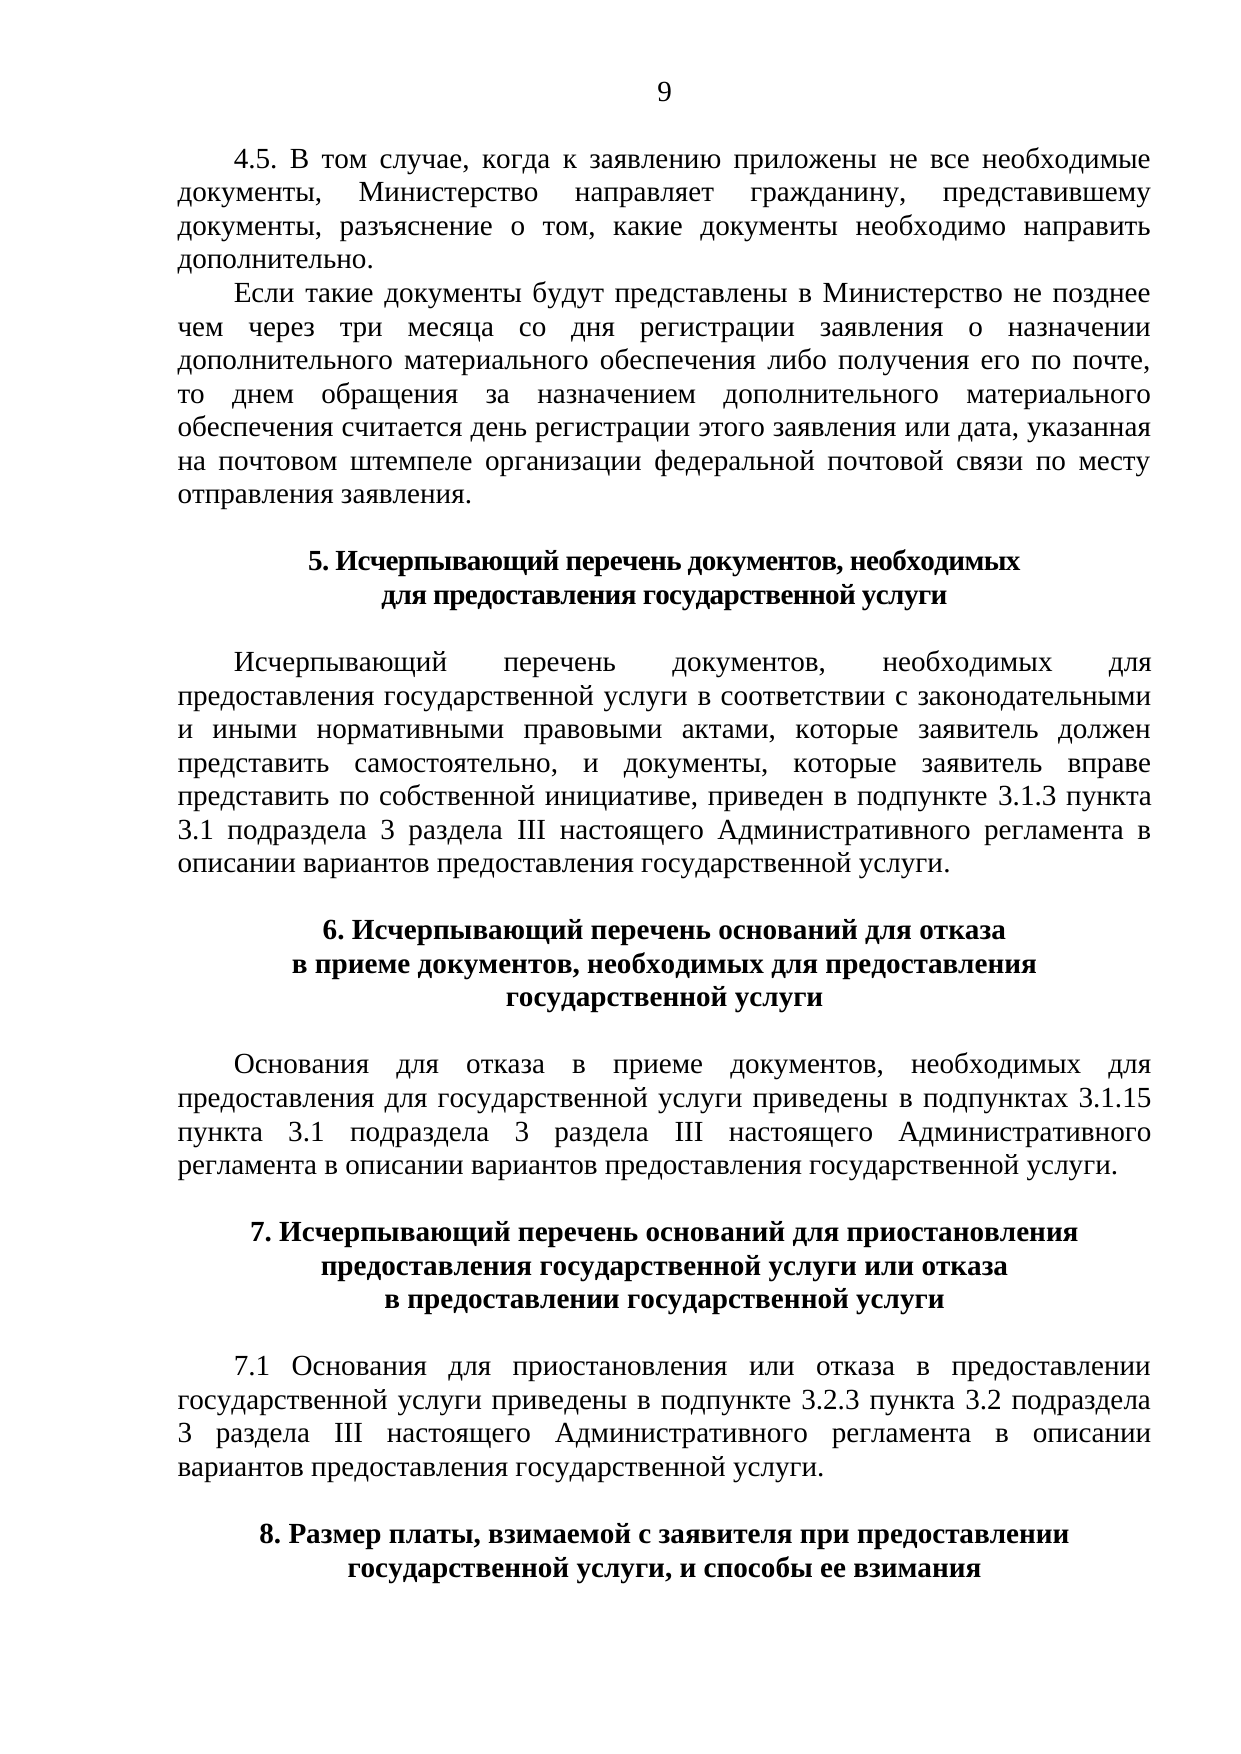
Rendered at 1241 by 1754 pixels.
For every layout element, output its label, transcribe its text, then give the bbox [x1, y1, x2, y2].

text государственной услуги [177, 979, 1152, 1013]
text 7. Исчерпывающий перечень оснований для приостановления [177, 1214, 1152, 1248]
text предоставления государственной услуги или отказа [177, 1248, 1152, 1281]
text 7.1 Основания для приостановления или отказа в предоставлении государственной услуги приведены в подпункте 3.2.3 пункта 3.2 подраздела 3 раздела III настоящего Административного регламента в описании вариантов предоставления государственной услуги. [177, 1348, 1152, 1483]
text в приеме документов, необходимых для предоставления [177, 946, 1152, 979]
text Если такие документы будут представлены в Министерство не позднее чем через три месяца со дня регистрации заявления о назначении дополнительного материального обеспечения либо получения его по почте, то днем обращения за назначением дополнительного материального обеспечения считается день регистрации этого заявления или дата, указанная на почтовом штемпеле организации федеральной почтовой связи по месту отправления заявления. [177, 275, 1152, 510]
text 5. Исчерпывающий перечень документов, необходимых [177, 543, 1152, 577]
text для предоставления государственной услуги [177, 577, 1152, 611]
text 4.5. В том случае, когда к заявлению приложены не все необходимые документы, Министерство направляет гражданину, представившему документы, разъяснение о том, какие документы необходимо направить дополнительно. [177, 141, 1152, 275]
text 8. Размер платы, взимаемой с заявителя при предоставлении государственной услуги, и способы ее взимания [177, 1516, 1152, 1583]
text 6. Исчерпывающий перечень оснований для отказа [177, 912, 1152, 946]
text Исчерпывающий перечень документов, необходимых для предоставления государственной услуги в соответствии с законодательными и иными нормативными правовыми актами, которые заявитель должен представить самостоятельно, и документы, которые заявитель вправе представить по собственной инициативе, приведен в подпункте 3.1.3 пункта 3.1 подраздела 3 раздела III настоящего Административного регламента в описании вариантов предоставления государственной услуги. [177, 644, 1152, 879]
text в предоставлении государственной услуги [177, 1281, 1152, 1315]
text Основания для отказа в приеме документов, необходимых для предоставления для государственной услуги приведены в подпунктах 3.1.15 пункта 3.1 подраздела 3 раздела III настоящего Административного регламента в описании вариантов предоставления государственной услуги. [177, 1047, 1152, 1181]
